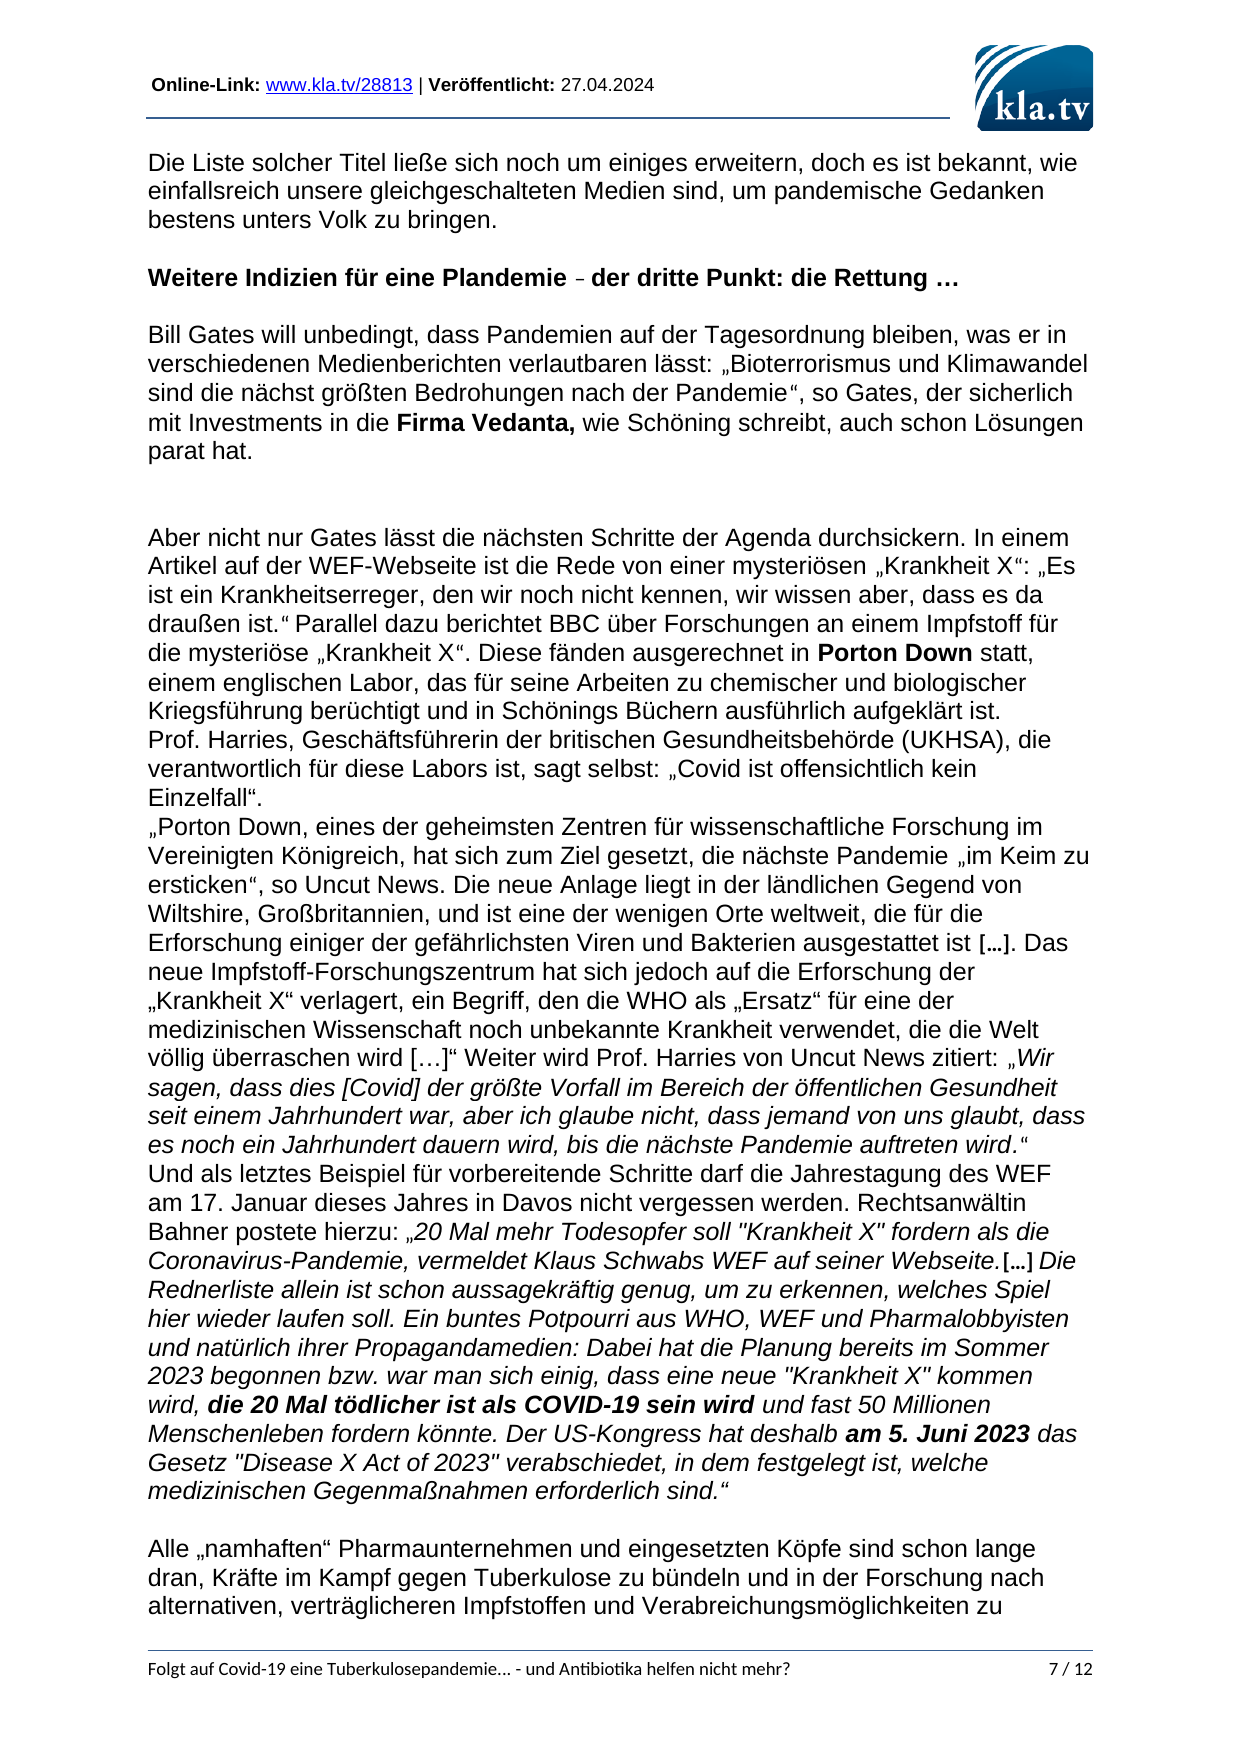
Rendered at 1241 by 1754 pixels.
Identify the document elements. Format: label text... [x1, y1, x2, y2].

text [148, 1534, 1093, 1620]
text Prof. Harries, Geschäftsführerin der britischen Gesundheitsbehörde (UKHSA), die verantwortlich für diese Labors ist, sagt selbst: „Covid ist offensichtlich kein Einzelfall“. [148, 725, 1093, 812]
text Und als letztes Beispiel für vorbereitende Schritte darf die Jahrestagung des WEF am 17. Januar dieses Jahres in Davos nicht vergessen werden. Rechtsanwältin Bahner postete hierzu: „20 Mal mehr Todesopfer soll "Krankheit X" fordern als die Coronavirus-Pandemie, vermeldet Klaus Schwabs WEF auf seiner Webseite.[…] Die Rednerliste allein ist schon aussagekräftig genug, um zu erkennen, welches Spiel hier wieder laufen soll. Ein buntes Potpourri aus WHO, WEF und Pharmalobbyisten und natürlich ihrer Propagandamedien: Dabei hat die Planung bereits im Sommer 2023 begonnen bzw. war man sich einig, dass eine neue "Krankheit X" kommen wird, die 20 Mal tödlicher ist als COVID-19 sein wird und fast 50 Millionen Menschenleben fordern könnte. Der US-Kongress hat deshalb am 5. Juni 2023 das Gesetz "Disease X Act of 2023" verabschiedet, in dem festgelegt ist, welche medizinischen Gegenmaßnahmen erforderlich sind.“ [148, 1159, 1093, 1505]
text Bill Gates will unbedingt, dass Pandemien auf der Tagesordnung bleiben, was er in verschiedenen Medienberichten verlautbaren lässt: „Bioterrorismus und Klimawandel sind die nächst größten Bedrohungen nach der Pandemie“, so Gates, der sicherlich mit Investments in die Firma Vedanta, wie Schöning schreibt, auch schon Lösungen parat hat. [148, 321, 1093, 465]
text Weitere Indizien für eine Plandemie – der dritte Punkt: die Rettung … [148, 263, 1093, 292]
text Die Liste solcher Titel ließe sich noch um einiges erweitern, doch es ist bekannt, wie einfallsreich unsere gleichgeschalteten Medien sind, um pandemische Gedanken bestens unters Volk zu bringen. [148, 148, 1093, 234]
text Aber nicht nur Gates lässt die nächsten Schritte der Agenda durchsickern. In einem Artikel auf der WEF-Webseite ist die Rede von einer mysteriösen „Krankheit X“: „Es ist ein Krankheitserreger, den wir noch nicht kennen, wir wissen aber, dass es da draußen ist.“ Parallel dazu berichtet BBC über Forschungen an einem Impfstoff für die mysteriöse „Krankheit X“. Diese fänden ausgerechnet in Porton Down statt, einem englischen Labor, das für seine Arbeiten zu chemischer und biologischer Kriegsführung berüchtigt und in Schönings Büchern ausführlich aufgeklärt ist. [148, 523, 1093, 725]
text „Porton Down, eines der geheimsten Zentren für wissenschaftliche Forschung im Vereinigten Königreich, hat sich zum Ziel gesetzt, die nächste Pandemie „im Keim zu ersticken“, so Uncut News. Die neue Anlage liegt in der ländlichen Gegend von Wiltshire, Großbritannien, und ist eine der wenigen Orte weltweit, die für die Erforschung einiger der gefährlichsten Viren und Bakterien ausgestattet ist […]. Das neue Impfstoff-Forschungszentrum hat sich jedoch auf die Erforschung der „Krankheit X“ verlagert, ein Begriff, den die WHO als „Ersatz“ für eine der medizinischen Wissenschaft noch unbekannte Krankheit verwendet, die die Welt völlig überraschen wird […]“ Weiter wird Prof. Harries von Uncut News zitiert: „Wir sagen, dass dies [Covid] der größte Vorfall im Bereich der öffentlichen Gesundheit seit einem Jahrhundert war, aber ich glaube nicht, dass jemand von uns glaubt, dass es noch ein Jahrhundert dauern wird, bis die nächste Pandemie auftreten wird.“ [148, 812, 1093, 1159]
picture [974, 45, 1093, 130]
picture [1084, 45, 1093, 51]
